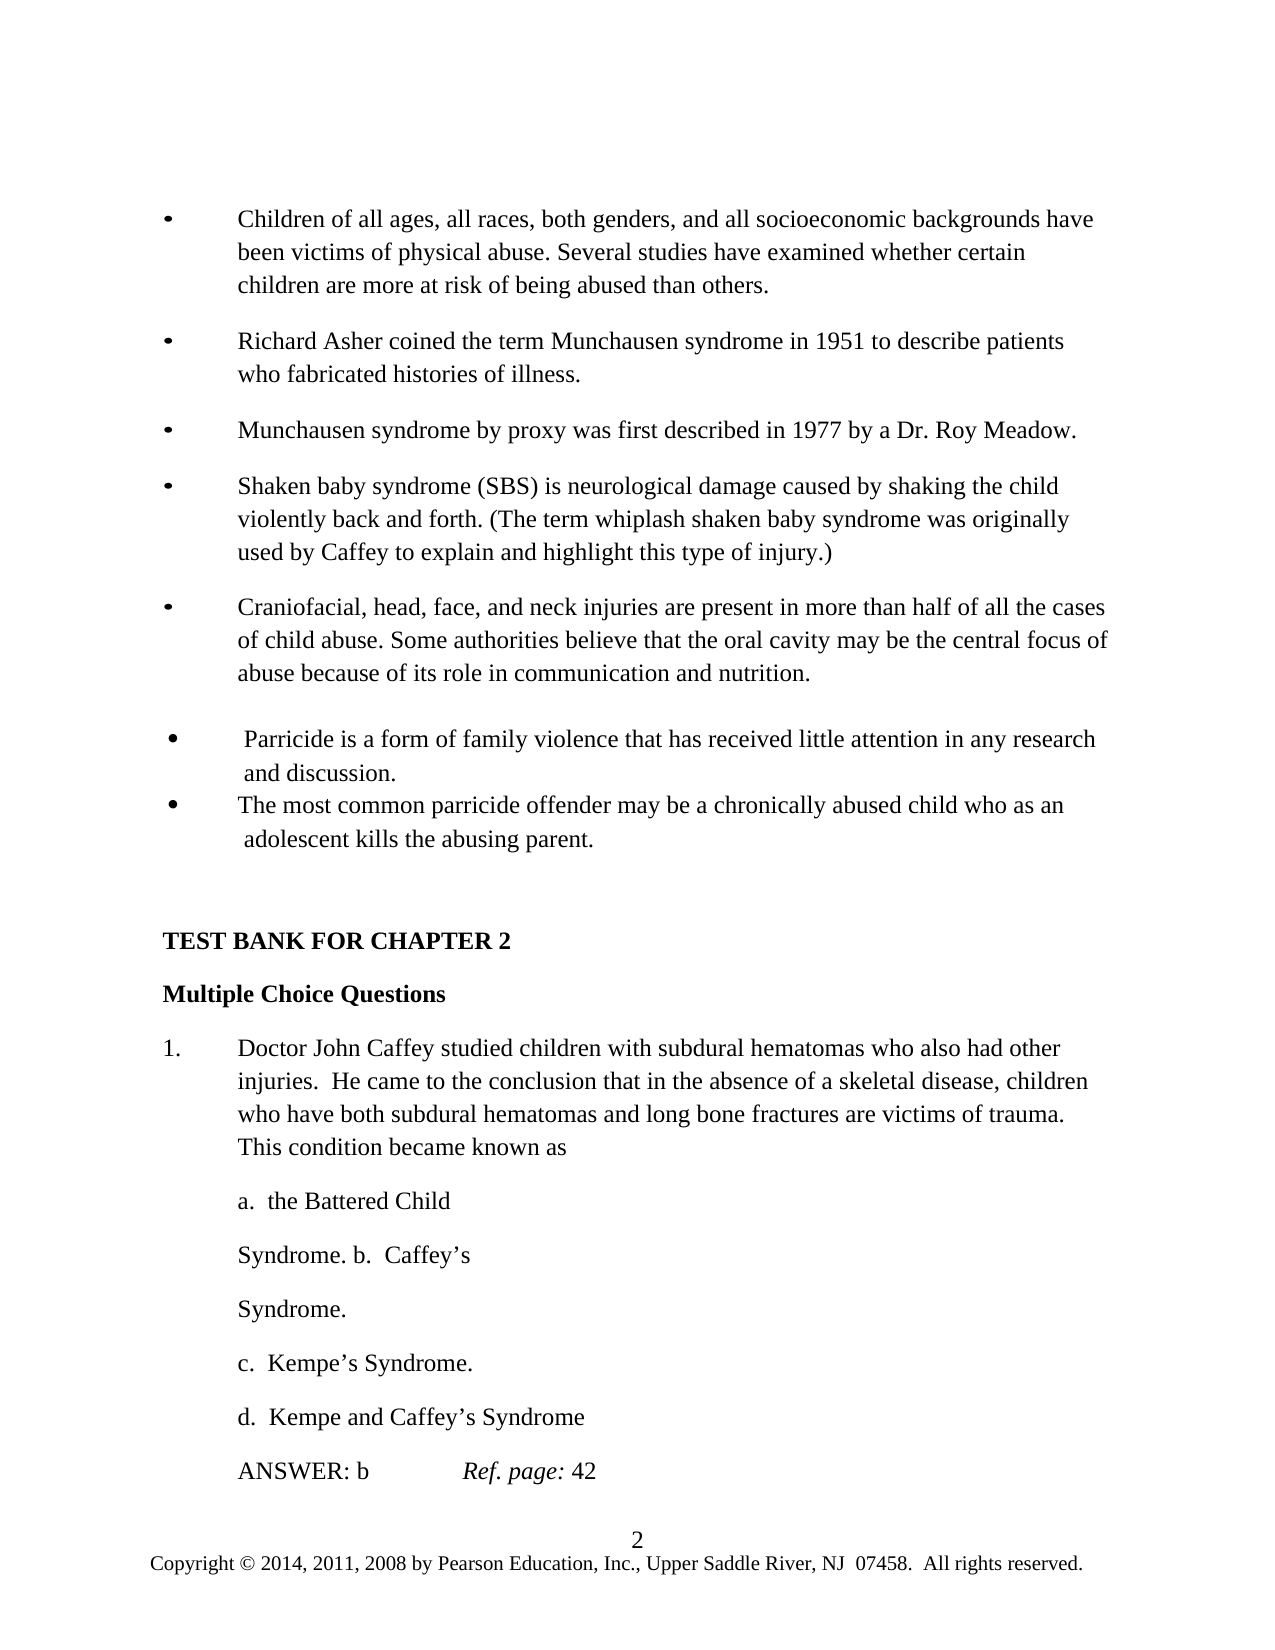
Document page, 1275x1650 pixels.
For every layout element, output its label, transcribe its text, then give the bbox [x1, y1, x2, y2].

text d. Kempe and Caffey’s Syndrome [237, 1402, 1127, 1431]
text TEST BANK FOR CHAPTER 2 [162, 926, 1127, 954]
text • Munchausen syndrome by proxy was first described in 1977 by a Dr. Roy Meadow. [162, 415, 1127, 444]
text • Shaken baby syndrome (SBS) is neurological damage caused by shaking the child violently back and forth. (The term whiplash shaken baby syndrome was originally used by Caffey to explain and highlight this type of injury.) [162, 471, 1103, 566]
list The most common parricide offender may be a chronically abused child who as an adolescent kills the abusing parent. [169, 791, 1113, 852]
text • Richard Asher coined the term Munchausen syndrome in 1951 to describe patients who fabricated histories of illness. [162, 326, 1095, 388]
text ANSWER: b Ref. page: 42 [237, 1456, 1127, 1485]
text • Craniofacial, head, face, and neck injuries are present in more than half of all the cases of child abuse. Some authorities believe that the oral cavity may be the central focus of abuse because of its role in communication and nutrition. [162, 592, 1113, 687]
list Parricide is a form of family violence that has received little attention in any research and discussion. [169, 724, 1113, 786]
text c. Kempe’s Syndrome. [237, 1348, 1127, 1377]
text Multiple Choice Questions [162, 979, 1127, 1008]
text 1. Doctor John Caffey studied children with subdural hematomas who also had other injuries. He came to the conclusion that in the absence of a skeletal disease, children who have both subdural hematomas and long bone fractures are victims of trauma. This condition became known as [162, 1033, 1119, 1161]
text a. the Battered Child Syndrome. b. Caffey’s Syndrome. [237, 1186, 547, 1322]
text • Children of all ages, all races, both genders, and all socioeconomic backgrounds have been victims of physical abuse. Several studies have examined whether certain children are more at risk of being abused than others. [162, 204, 1095, 299]
